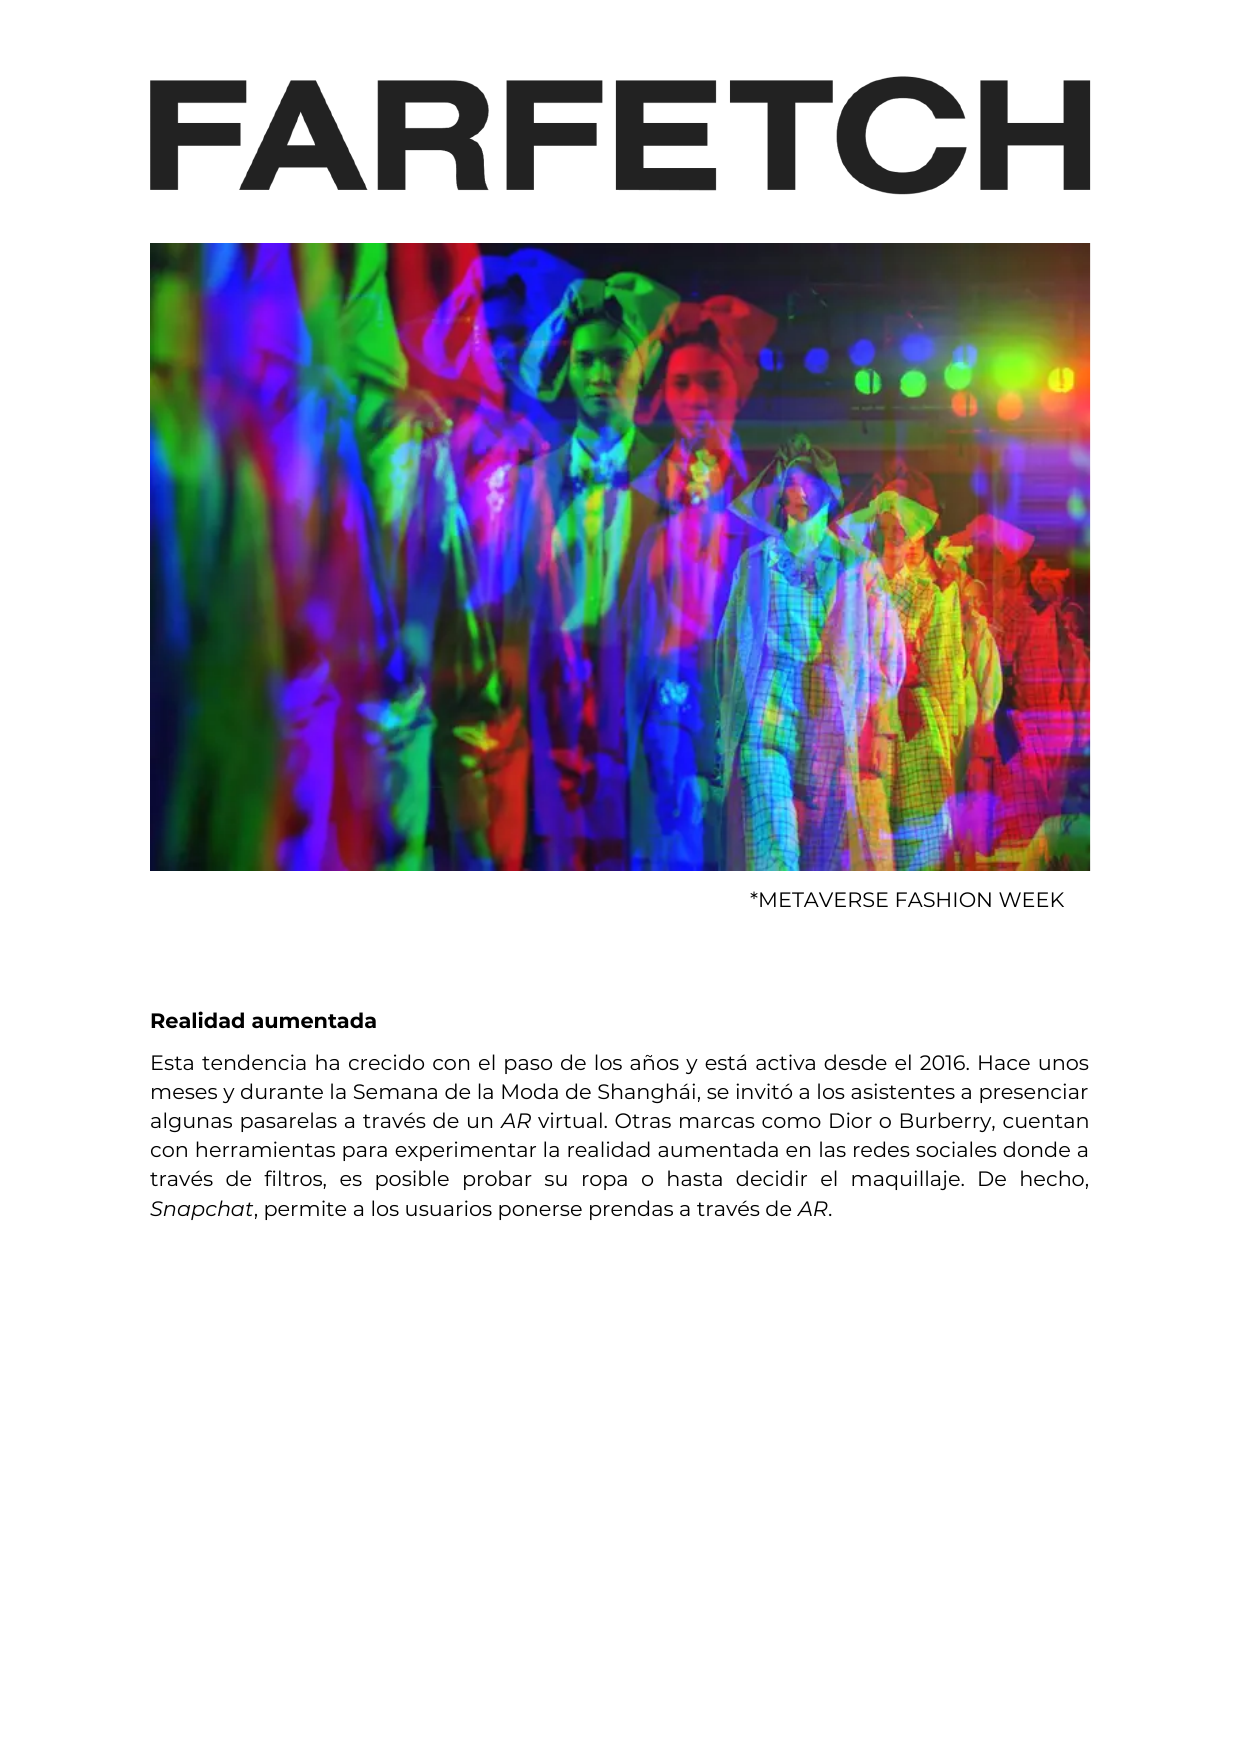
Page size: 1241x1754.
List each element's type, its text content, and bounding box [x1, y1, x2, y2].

picture [150, 75, 1091, 196]
text Esta tendencia ha crecido con el paso de los años y está activa desde el 2016. Hace unos meses y durante la Semana de la Moda de Shanghái, se invitó a los asistentes a presenciar algunas pasarelas a través de un AR virtual. Otras marcas como Dior o Burberry, cuentan con herramientas para experimentar la realidad aumentada en las redes sociales donde a través de filtros, es posible probar su ropa o hasta decidir el maquillaje. De hecho, Snapchat, permite a los usuarios ponerse prendas a través de AR. [150, 1050, 1090, 1221]
text Realidad aumentada [150, 1008, 1090, 1034]
picture [150, 243, 1091, 871]
text *METAVERSE FASHION WEEK [750, 887, 1090, 912]
